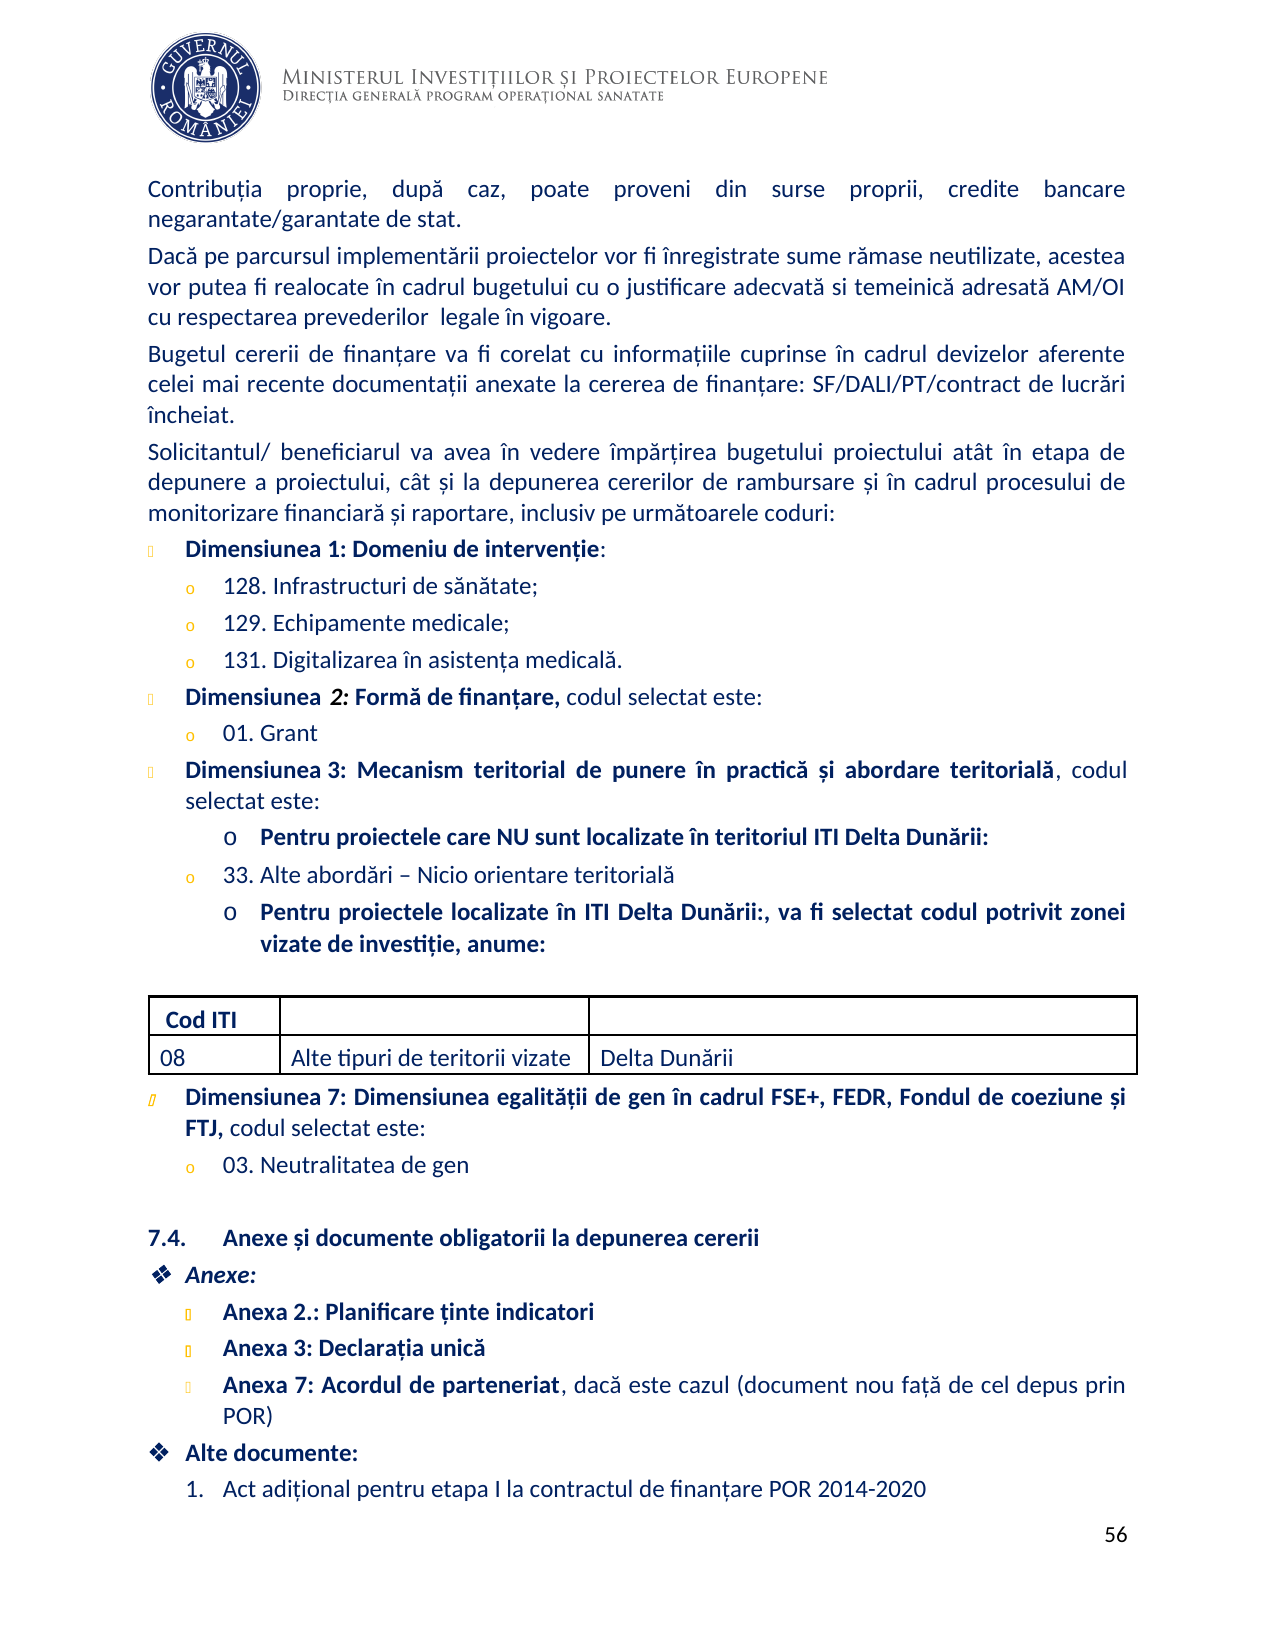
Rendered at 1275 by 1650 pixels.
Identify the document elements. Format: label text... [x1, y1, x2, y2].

text Bugetul cererii de finanțare va fi corelat cu informațiile cuprinse în cadrul devizelor aferente celei mai recente documentații anexate la cererea de finanțare: SF/DALI/PT/contract de lucrări încheiat. [148, 338, 1127, 429]
table_header [590, 998, 1136, 1034]
table_cell Delta Dunării [590, 1036, 1136, 1073]
list Dimensiunea 7: Dimensiunea egalității de gen în cadrul FSE+, FEDR, Fondul de coeziune și FTJ, codul selectat este: [148, 1081, 1127, 1142]
list Dimensiunea 2: Formă de finanțare, codul selectat este: [148, 681, 1127, 711]
text Contribuția proprie, după caz, poate proveni din surse proprii, credite bancare negarantate/garantate de stat. [148, 173, 1127, 234]
list Anexa 7: Acordul de parteneriat, dacă este cazul (document nou față de cel depus prin POR) [185, 1369, 1127, 1430]
table_cell Alte tipuri de teritorii vizate [281, 1036, 588, 1073]
list Pentru proiectele localizate în ITI Delta Dunării:, va fi selectat codul potrivit zonei vizate de investiție, anume: [223, 896, 1127, 959]
list Anexe și documente obligatorii la depunerea cererii [148, 1222, 1127, 1253]
table_header [281, 998, 588, 1034]
list Pentru proiectele care NU sunt localizate în teritoriul ITI Delta Dunării: [223, 822, 1127, 853]
text Dacă pe parcursul implementării proiectelor vor fi înregistrate sume rămase neutilizate, acestea vor putea fi realocate în cadrul bugetului cu o justificare adecvată si temeinică adresată AM/OI cu respectarea prevederilor legale în vigoare. [148, 240, 1127, 332]
list 129. Echipamente medicale; [185, 607, 1127, 638]
table_cell 08 [150, 1036, 279, 1073]
list Dimensiunea 1: Domeniu de intervenție: [148, 534, 1127, 564]
list 01. Grant [185, 717, 1127, 748]
list Anexa 3: Declarația unică [185, 1333, 1127, 1363]
list Dimensiunea 3: Mecanism teritorial de punere în practică și abordare teritorială, codul selectat este: [148, 754, 1127, 815]
list Anexa 2.: Planificare ținte indicatori [185, 1296, 1127, 1326]
list 131. Digitalizarea în asistența medicală. [185, 644, 1127, 674]
list Act adițional pentru etapa I la contractul de finanțare POR 2014-2020 [185, 1473, 1127, 1504]
list 128. Infrastructuri de sănătate; [185, 570, 1127, 601]
picture [147, 29, 852, 145]
list 33. Alte abordări – Nicio orientare teritorială [185, 859, 1127, 890]
list Alte documente: [148, 1437, 1127, 1467]
list 03. Neutralitatea de gen [185, 1149, 1127, 1179]
text Solicitantul/ beneficiarul va avea în vedere împărțirea bugetului proiectului atât în etapa de depunere a proiectului, cât și la depunerea cererilor de rambursare și în cadrul procesului de monitorizare financiară și raportare, inclusiv pe următoarele coduri: [148, 436, 1127, 527]
table_header Cod ITI [150, 998, 279, 1034]
list Anexe: [148, 1259, 1127, 1289]
